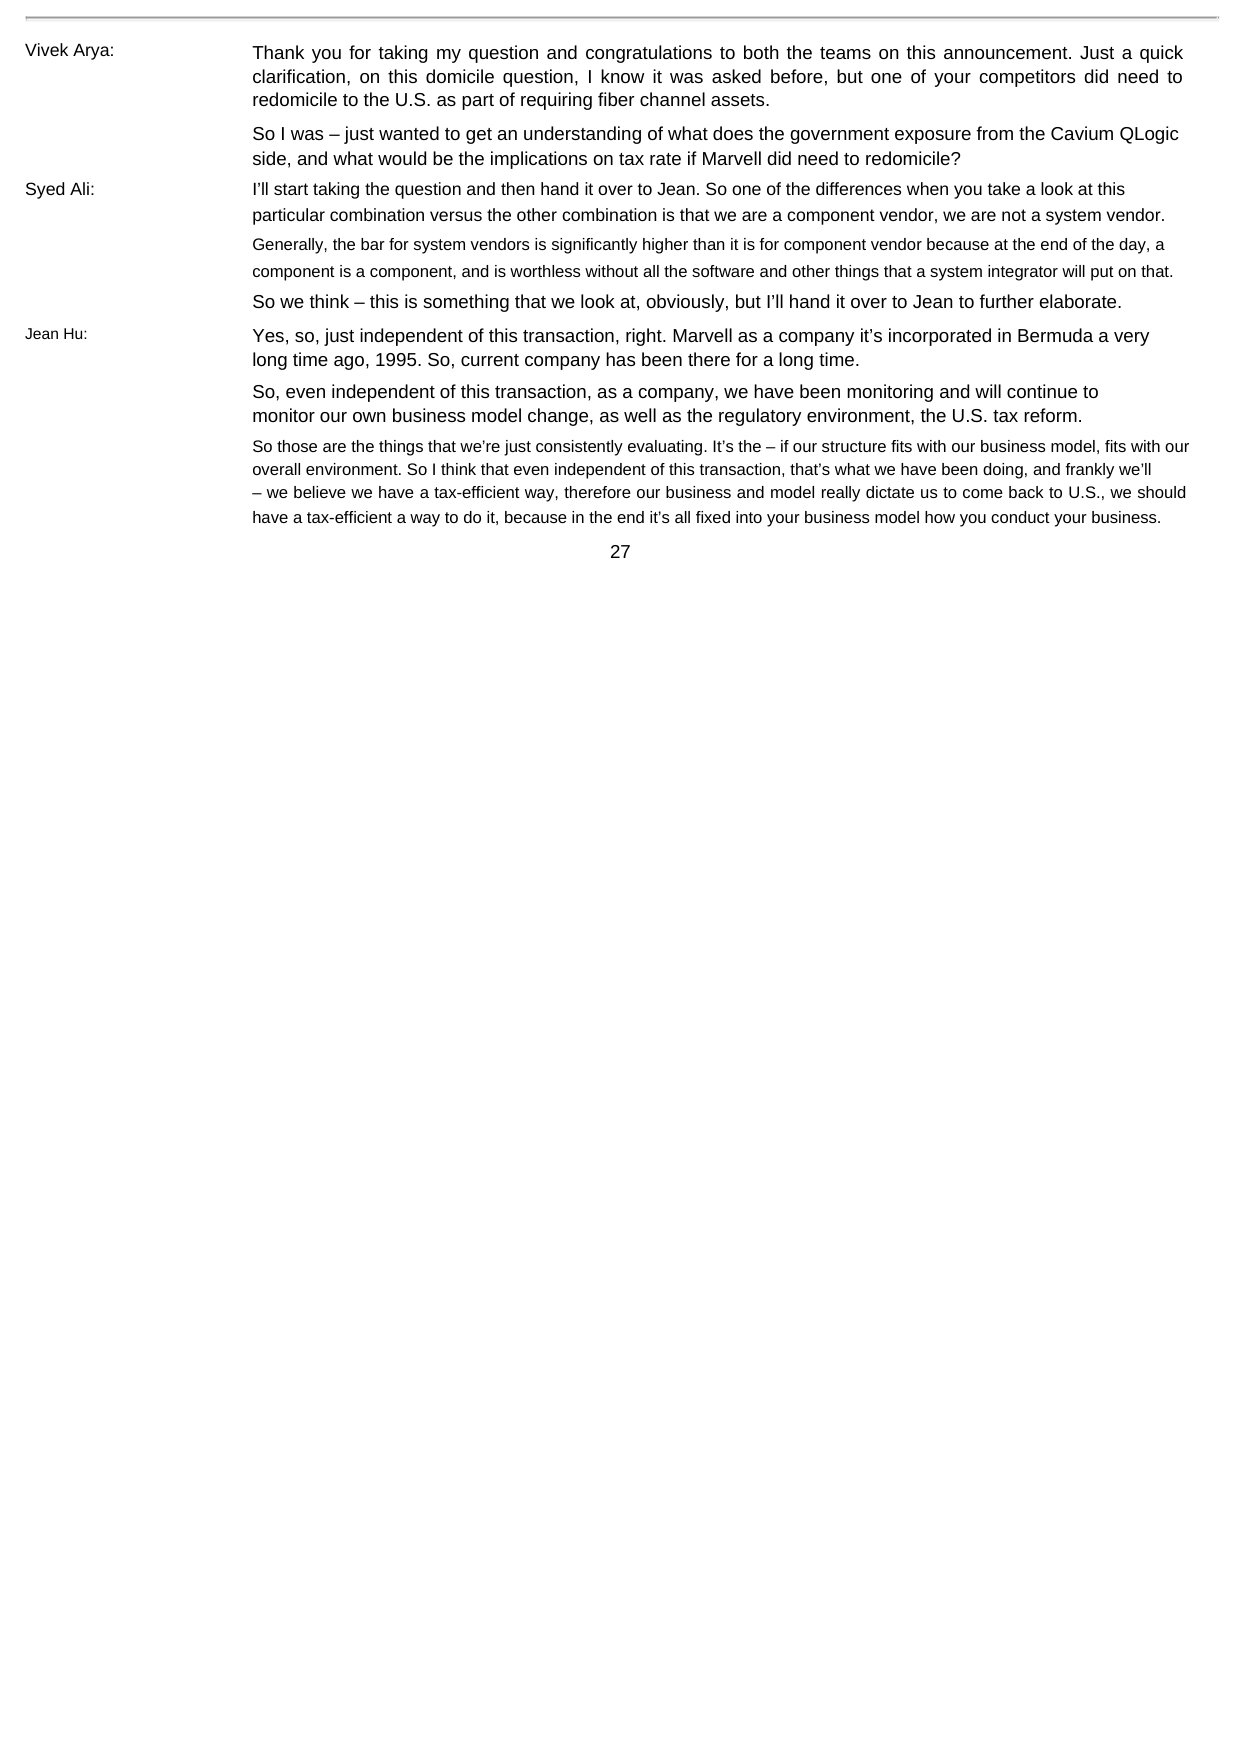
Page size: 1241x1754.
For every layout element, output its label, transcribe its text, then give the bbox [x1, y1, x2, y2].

text So I was – just wanted to get an understanding of what does the government exposure from the Cavium QLogic side, and what would be the implications on tax rate if Marvell did need to redomicile? [252, 122, 1205, 169]
picture [23, 16, 1220, 23]
text Syed Ali: [25, 178, 177, 199]
text So, even independent of this transaction, as a company, we have been monitoring and will continue to monitor our own business model change, as well as the regulatory environment, the U.S. tax reform. [252, 380, 1147, 427]
text Yes, so, just independent of this transaction, right. Marvell as a company it’s incorporated in Bermuda a very long time ago, 1995. So, current company has been there for a long time. [252, 324, 1182, 371]
text So those are the things that we’re just consistently evaluating. It’s the – if our structure fits with our business model, fits with our overall environment. So I think that even independent of this transaction, that’s what we have been doing, and frankly we’ll [252, 436, 1209, 479]
text Generally, the bar for system vendors is significantly higher than it is for component vendor because at the end of the day, a component is a component, and is worthless without all the software and other things that a system integrator will put on that. [252, 234, 1197, 281]
text Vivek Arya: [25, 40, 177, 60]
text – we believe we have a tax-efficient way, therefore our business and model really dictate us to come back to U.S., we should have a tax-efficient a way to do it, because in the end it’s all fixed into your business model how you conduct your business. [252, 483, 1188, 527]
text Jean Hu: [25, 324, 177, 342]
text I’ll start taking the question and then hand it over to Jean. So one of the differences when you take a look at this particular combination versus the other combination is that we are a component vendor, we are not a system vendor. [252, 178, 1169, 225]
text 27 [25, 541, 1215, 563]
text Thank you for taking my question and congratulations to both the teams on this announcement. Just a quick clarification, on this domicile question, I know it was asked before, but one of your competitors did need to redomicile to the U.S. as part of requiring fiber channel assets. [252, 42, 1184, 111]
text So we think – this is something that we look at, obviously, but I’ll hand it over to Jean to further elaborate. [252, 291, 1209, 312]
